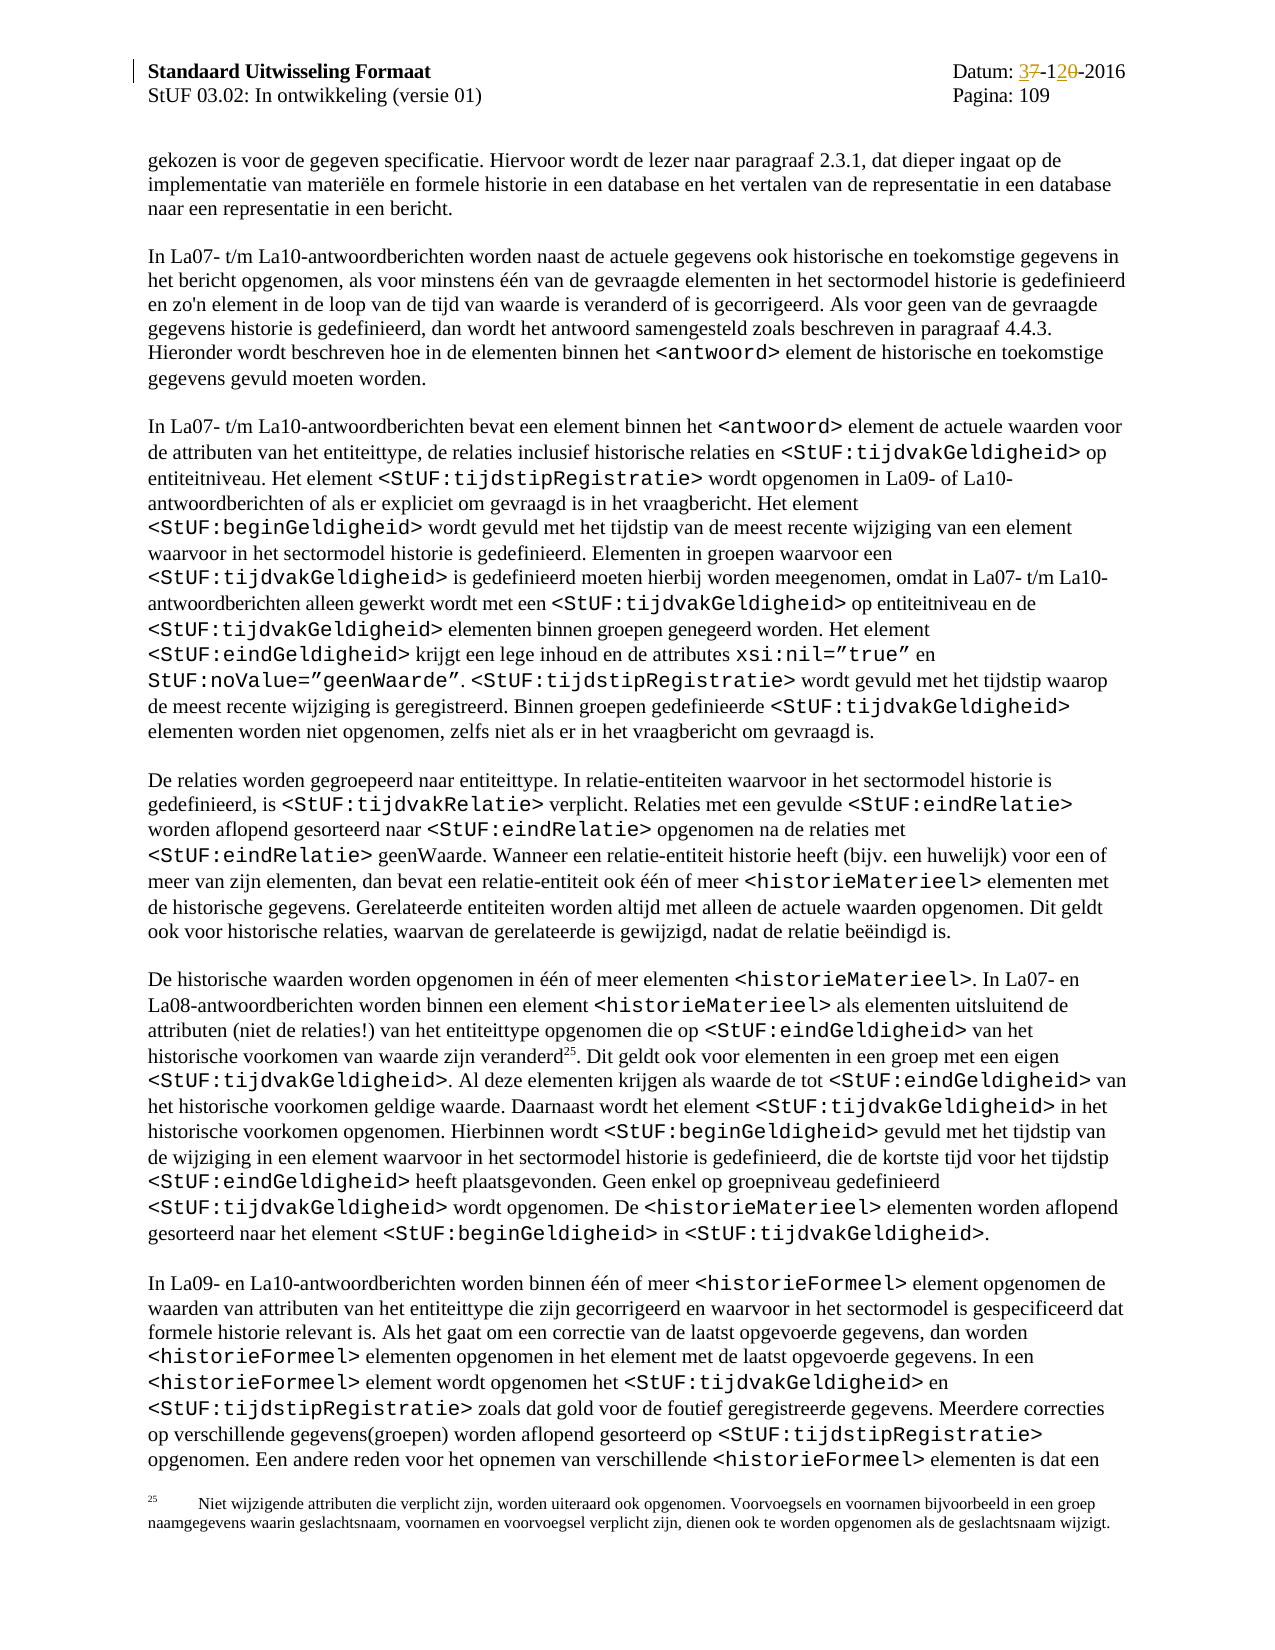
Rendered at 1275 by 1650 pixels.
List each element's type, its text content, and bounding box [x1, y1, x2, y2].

text De historische waarden worden opgenomen in één of meer elementen <historieMaterieel>. In La07- en La08-antwoordberichten worden binnen een element <historieMaterieel> als elementen uitsluitend de attributen (niet de relaties!) van het entiteittype opgenomen die op <StUF:eindGeldigheid> van het historische voorkomen van waarde zijn veranderd. Dit geldt ook voor elementen in een groep met een eigen <StUF:tijdvakGeldigheid>. Al deze elementen krijgen als waarde de tot <StUF:eindGeldigheid> van het historische voorkomen geldige waarde. Daarnaast wordt het element <StUF:tijdvakGeldigheid> in het historische voorkomen opgenomen. Hierbinnen wordt <StUF:beginGeldigheid> gevuld met het tijdstip van de wijziging in een element waarvoor in het sectormodel historie is gedefinieerd, die de kortste tijd voor het tijdstip <StUF:eindGeldigheid> heeft plaatsgevonden. Geen enkel op groepniveau gedefinieerd <StUF:tijdvakGeldigheid> wordt opgenomen. De <historieMaterieel> elementen worden aflopend gesorteerd naar het element <StUF:beginGeldigheid> in <StUF:tijdvakGeldigheid>. [148, 967, 1127, 1246]
text In La07- t/m La10-antwoordberichten bevat een element binnen het <antwoord> element de actuele waarden voor de attributen van het entiteittype, de relaties inclusief historische relaties en <StUF:tijdvakGeldigheid> op entiteitniveau. Het element <StUF:tijdstipRegistratie> wordt opgenomen in La09- of La10-antwoordberichten of als er expliciet om gevraagd is in het vraagbericht. Het element <StUF:beginGeldigheid> wordt gevuld met het tijdstip van de meest recente wijziging van een element waarvoor in het sectormodel historie is gedefinieerd. Elementen in groepen waarvoor een <StUF:tijdvakGeldigheid> is gedefinieerd moeten hierbij worden meegenomen, omdat in La07- t/m La10-antwoordberichten alleen gewerkt wordt met een <StUF:tijdvakGeldigheid> op entiteitniveau en de <StUF:tijdvakGeldigheid> elementen binnen groepen genegeerd worden. Het element <StUF:eindGeldigheid> krijgt een lege inhoud en de attributes xsi:nil=”true” en StUF:noValue=”geenWaarde”. <StUF:tijdstipRegistratie> wordt gevuld met het tijdstip waarop de meest recente wijziging is geregistreerd. Binnen groepen gedefinieerde <StUF:tijdvakGeldigheid> elementen worden niet opgenomen, zelfs niet als er in het vraagbericht om gevraagd is. [148, 414, 1127, 743]
text De relaties worden gegroepeerd naar entiteittype. In relatie-entiteiten waarvoor in het sectormodel historie is gedefinieerd, is <StUF:tijdvakRelatie> verplicht. Relaties met een gevulde <StUF:eindRelatie> worden aflopend gesorteerd naar <StUF:eindRelatie> opgenomen na de relaties met <StUF:eindRelatie> geenWaarde. Wanneer een relatie-entiteit historie heeft (bijv. een huwelijk) voor een of meer van zijn elementen, dan bevat een relatie-entiteit ook één of meer <historieMaterieel> elementen met de historische gegevens. Gerelateerde entiteiten worden altijd met alleen de actuele waarden opgenomen. Dit geldt ook voor historische relaties, waarvan de gerelateerde is gewijzigd, nadat de relatie beëindigd is. [148, 768, 1127, 943]
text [148, 1271, 1127, 1473]
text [148, 148, 1127, 220]
text In La07- t/m La10-antwoordberichten worden naast de actuele gegevens ook historische en toekomstige gegevens in het bericht opgenomen, als voor minstens één van de gevraagde elementen in het sectormodel historie is gedefinieerd en zo'n element in de loop van de tijd van waarde is veranderd of is gecorrigeerd. Als voor geen van de gevraagde gegevens historie is gedefinieerd, dan wordt het antwoord samengesteld zoals beschreven in paragraaf 6.4.3. Hieronder wordt beschreven hoe in de elementen binnen het <antwoord> element de historische en toekomstige gegevens gevuld moeten worden. [148, 244, 1127, 390]
